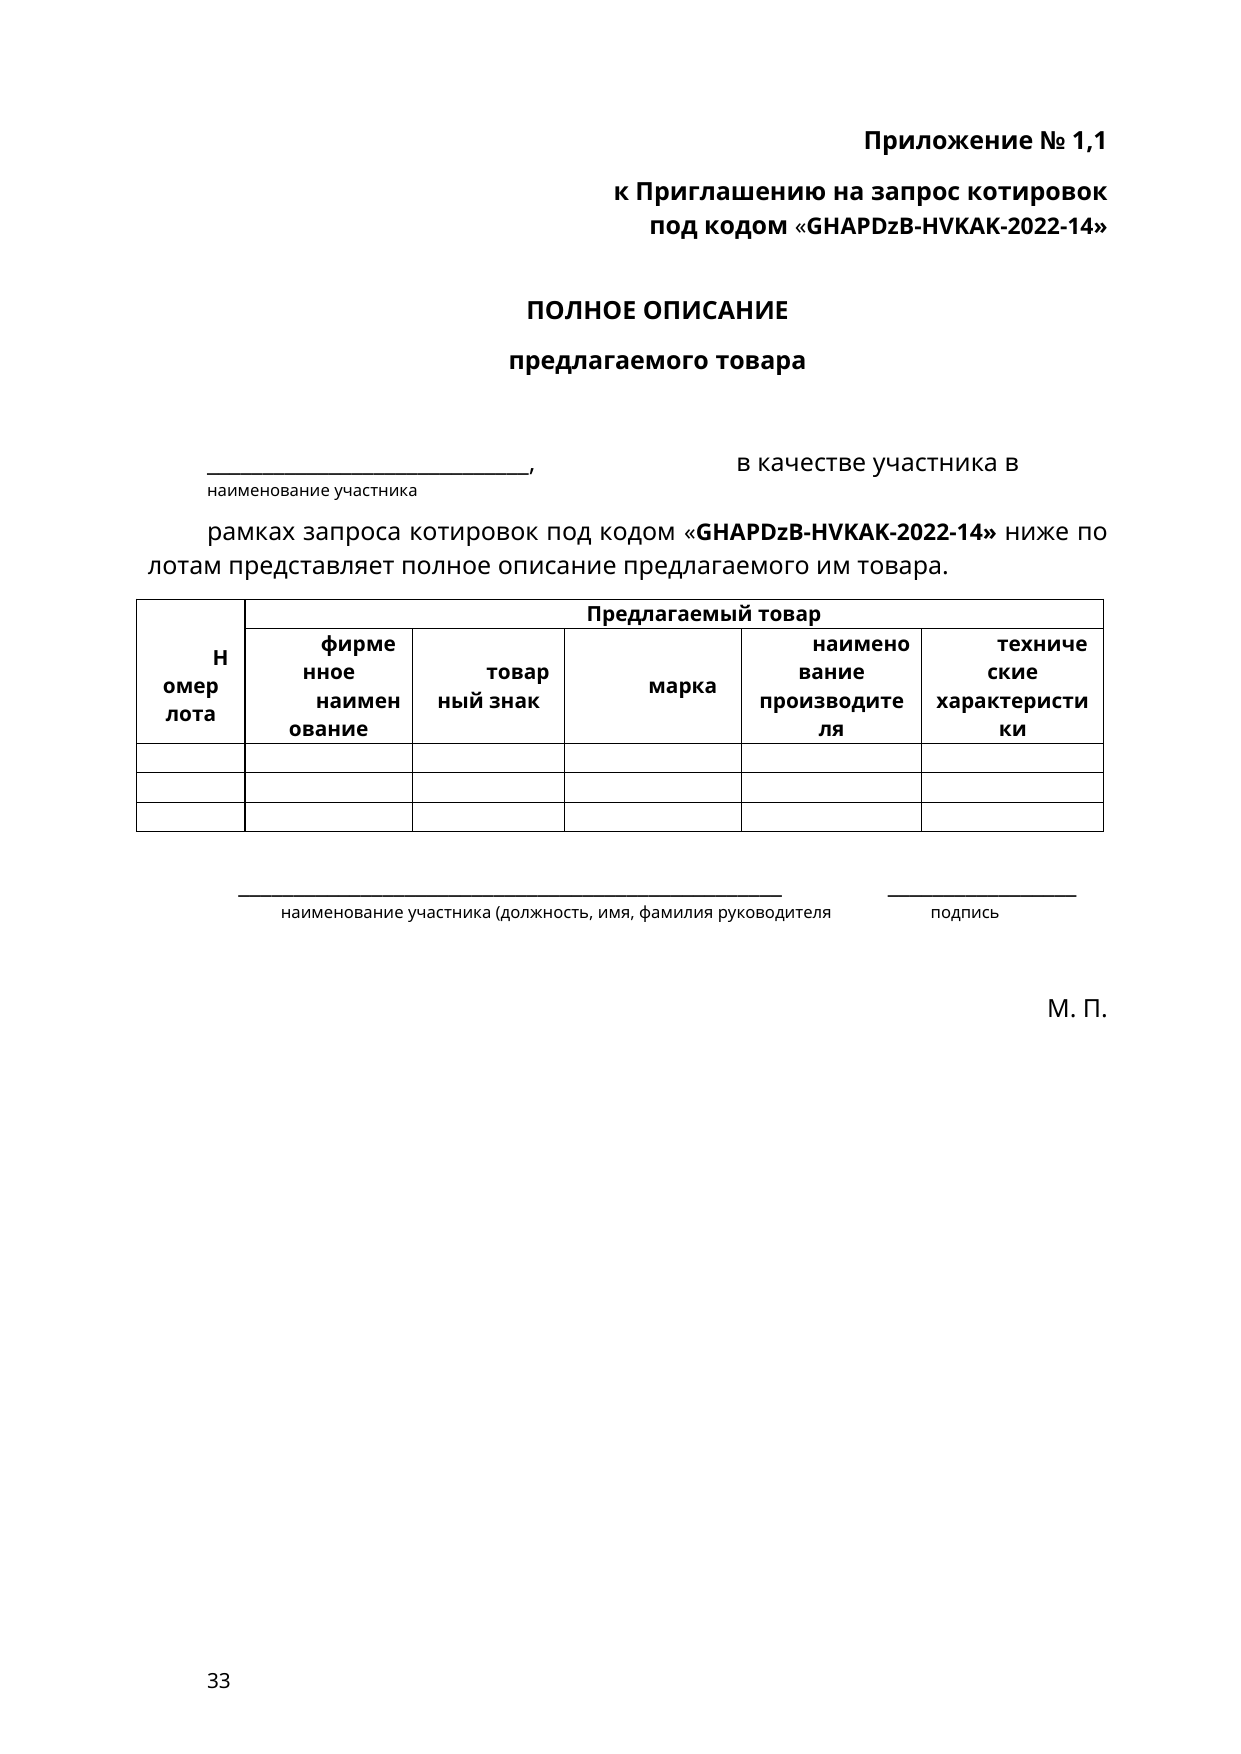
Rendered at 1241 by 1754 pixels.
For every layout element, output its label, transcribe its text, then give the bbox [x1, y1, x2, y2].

table_cell [565, 744, 741, 772]
table_cell [413, 744, 564, 772]
subtitle Приложение № 1,1 [148, 123, 1107, 157]
subtitle ПОЛНОЕ ОПИСАНИЕ [207, 292, 1049, 326]
table_cell [246, 803, 412, 831]
table_cell [137, 744, 244, 772]
table_cell [565, 773, 741, 802]
table_cell [742, 803, 921, 831]
subtitle предлагаемого товара [207, 343, 1049, 377]
table_cell наименование производителя [742, 629, 921, 743]
table_cell [922, 803, 1103, 831]
text _____________________________, в качестве участника в [148, 444, 1107, 478]
table_cell [246, 744, 412, 772]
table_cell [565, 803, 741, 831]
table_cell фирменное наименование [246, 629, 412, 743]
table_header Предлагаемый товар [246, 600, 1103, 628]
table_cell марка [565, 629, 741, 743]
table_cell [922, 773, 1103, 802]
table_cell [137, 773, 244, 802]
table_cell товарный знак [413, 629, 564, 743]
text _________________________________________________ _________________ [148, 866, 1107, 900]
table_cell [413, 773, 564, 802]
text М. П. [148, 991, 1107, 1024]
table_cell [137, 803, 244, 831]
table_cell [922, 744, 1103, 772]
table_cell технические характеристики [922, 629, 1103, 743]
table_header Номер лота [137, 600, 244, 743]
table_cell [742, 773, 921, 802]
text наименование участника [148, 478, 1107, 501]
table_cell [742, 744, 921, 772]
text к Приглашению на запрос котировок под кодом «GHAPDzB-HVKAK-2022-14» [148, 173, 1107, 242]
text рамках запроса котировок под кодом «GHAPDzB-HVKAK-2022-14» ниже по лотам представляет полное описание предлагаемого им товара. [148, 514, 1107, 582]
table_cell [246, 773, 412, 802]
table_cell [413, 803, 564, 831]
text наименование участника (должность, имя, фамилия руководителя подпись [222, 900, 1107, 923]
